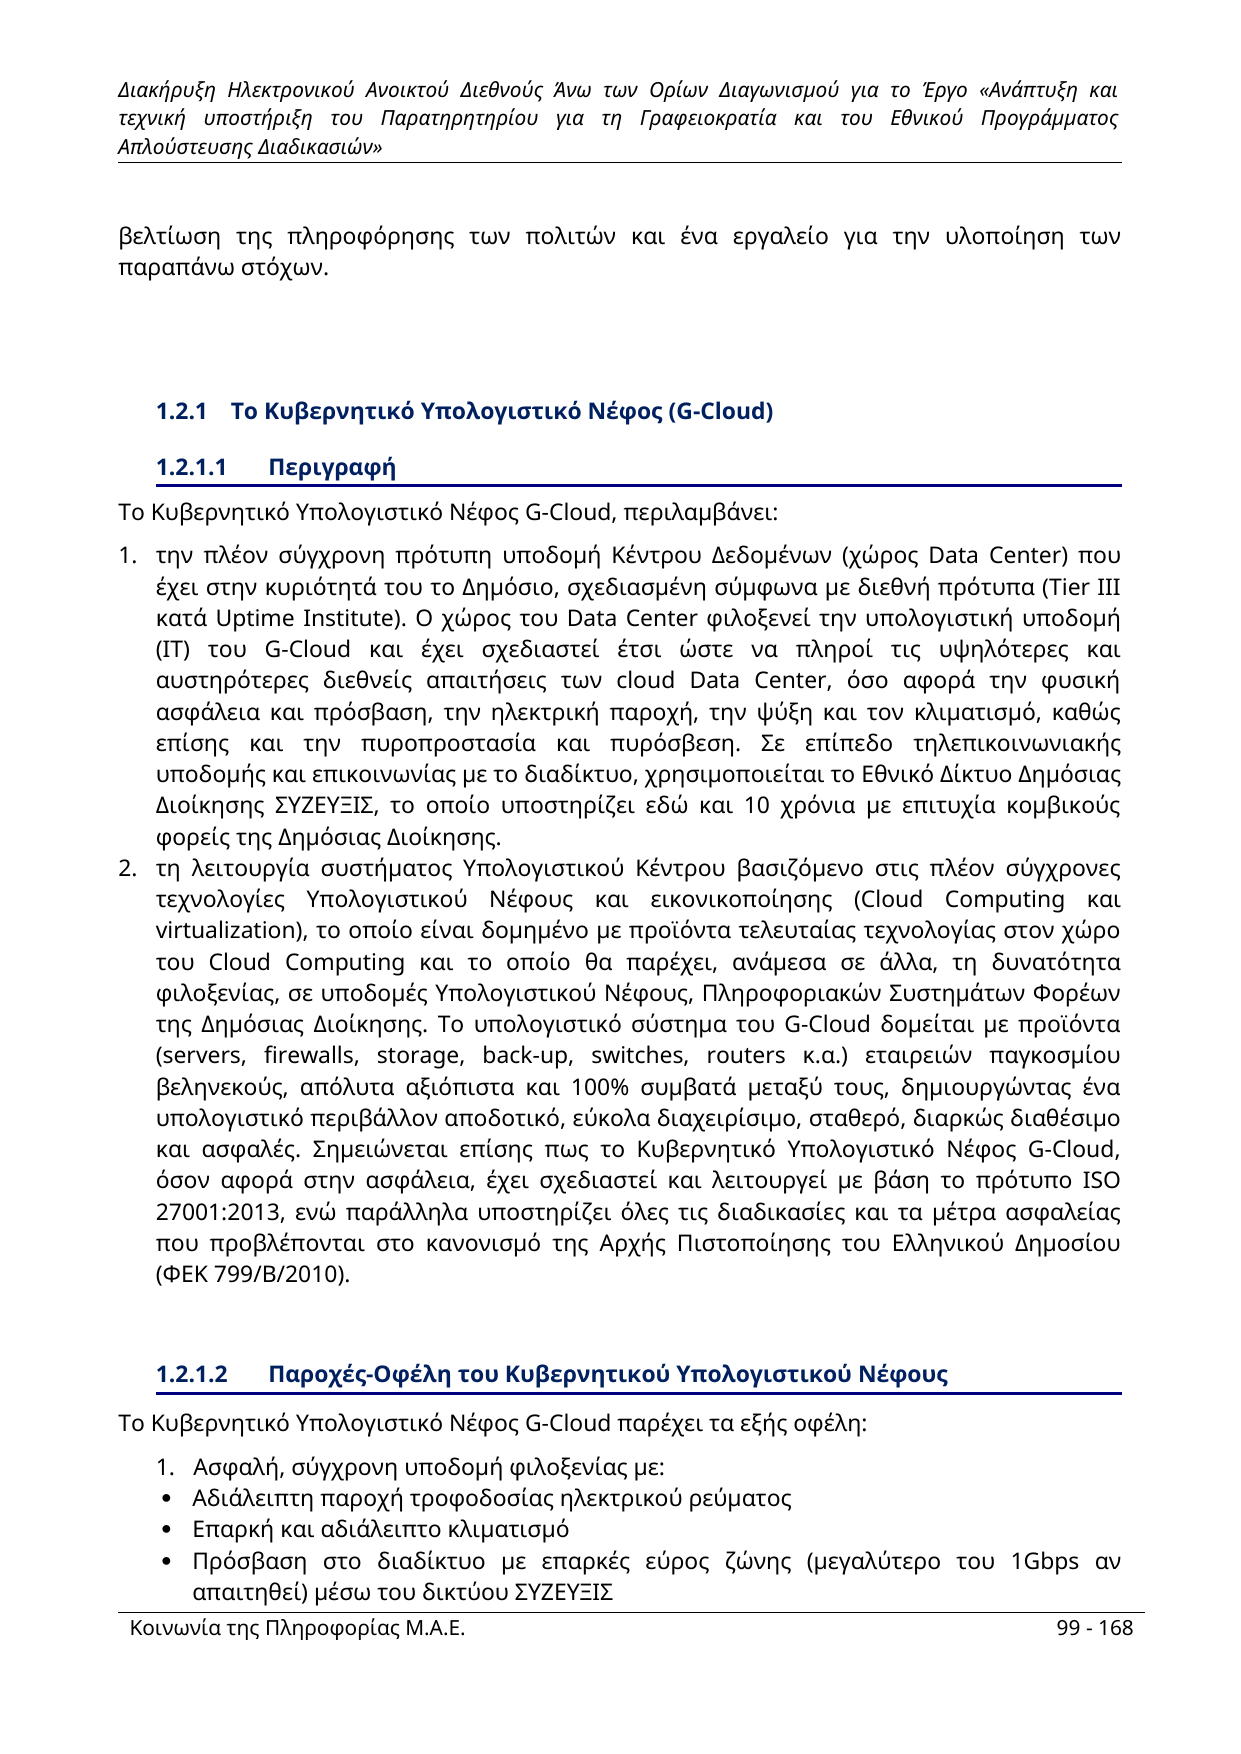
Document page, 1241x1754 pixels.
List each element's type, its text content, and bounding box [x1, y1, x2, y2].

list Επαρκή και αδιάλειπτο κλιματισμό [162, 1513, 1122, 1545]
text Το Κυβερνητικό Υπολογιστικό Νέφος G-Cloud, περιλαμβάνει: [118, 496, 1122, 527]
list Αδιάλειπτη παροχή τροφοδοσίας ηλεκτρικού ρεύματος [162, 1482, 1122, 1513]
subtitle Παροχές-Οφέλη του Κυβερνητικού Υπολογιστικού Νέφους [156, 1358, 1122, 1392]
list Πρόσβαση στο διαδίκτυο με επαρκές εύρος ζώνης (μεγαλύτερο του 1Gbps αν απαιτηθεί) μέσω του δικτύου ΣΥΖΕΥΞΙΣ [162, 1545, 1122, 1607]
text Το Κυβερνητικό Υπολογιστικό Νέφος G-Cloud παρέχει τα εξής οφέλη: [118, 1407, 1122, 1438]
subtitle Το Κυβερνητικό Υπολογιστικό Νέφος (G-Cloud) [156, 395, 1122, 426]
list Ασφαλή, σύγχρονη υποδομή φιλοξενίας με: [156, 1451, 1122, 1482]
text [118, 220, 1122, 282]
list την πλέον σύγχρονη πρότυπη υποδομή Κέντρου Δεδομένων (χώρος Data Center) που έχει στην κυριότητά του το Δημόσιο, σχεδιασμένη σύμφωνα με διεθνή πρότυπα (Tier III κατά Uptime Institute). Ο χώρος του Data Center φιλοξενεί την υπολογιστική υποδομή (ΙΤ) του G-Cloud και έχει σχεδιαστεί έτσι ώστε να πληροί τις υψηλότερες και αυστηρότερες διεθνείς απαιτήσεις των cloud Data Center, όσο αφορά την φυσική ασφάλεια και πρόσβαση, την ηλεκτρική παροχή, την ψύξη και τον κλιματισμό, καθώς επίσης και την πυροπροστασία και πυρόσβεση. Σε επίπεδο τηλεπικοινωνιακής υποδομής και επικοινωνίας με το διαδίκτυο, χρησιμοποιείται το Εθνικό Δίκτυο Δημόσιας Διοίκησης ΣΥΖΕΥΞΙΣ, το οποίο υποστηρίζει εδώ και 10 χρόνια με επιτυχία κομβικούς φορείς της Δημόσιας Διοίκησης. [118, 539, 1122, 852]
list τη λειτουργία συστήματος Υπολογιστικού Κέντρου βασιζόμενο στις πλέον σύγχρονες τεχνολογίες Υπολογιστικού Νέφους και εικονικοποίησης (Cloud Computing και virtualization), το οποίο είναι δομημένο με προϊόντα τελευταίας τεχνολογίας στον χώρο του Cloud Computing και το οποίο θα παρέχει, ανάμεσα σε άλλα, τη δυνατότητα φιλοξενίας, σε υποδομές Υπολογιστικού Νέφους, Πληροφοριακών Συστημάτων Φορέων της Δημόσιας Διοίκησης. Το υπολογιστικό σύστημα του G-Cloud δομείται με προϊόντα (servers, firewalls, storage, back-up, switches, routers κ.α.) εταιρειών παγκοσμίου βεληνεκούς, απόλυτα αξιόπιστα και 100% συμβατά μεταξύ τους, δημιουργώντας ένα υπολογιστικό περιβάλλον αποδοτικό, εύκολα διαχειρίσιμο, σταθερό, διαρκώς διαθέσιμο και ασφαλές. Σημειώνεται επίσης πως το Κυβερνητικό Υπολογιστικό Νέφος G-Cloud, όσον αφορά στην ασφάλεια, έχει σχεδιαστεί και λειτουργεί με βάση το πρότυπο ISO 27001:2013, ενώ παράλληλα υποστηρίζει όλες τις διαδικασίες και τα μέτρα ασφαλείας που προβλέπονται στο κανονισμό της Αρχής Πιστοποίησης του Ελληνικού Δημοσίου (ΦΕΚ 799/Β/2010). [118, 852, 1122, 1289]
subtitle Περιγραφή [156, 451, 1122, 484]
